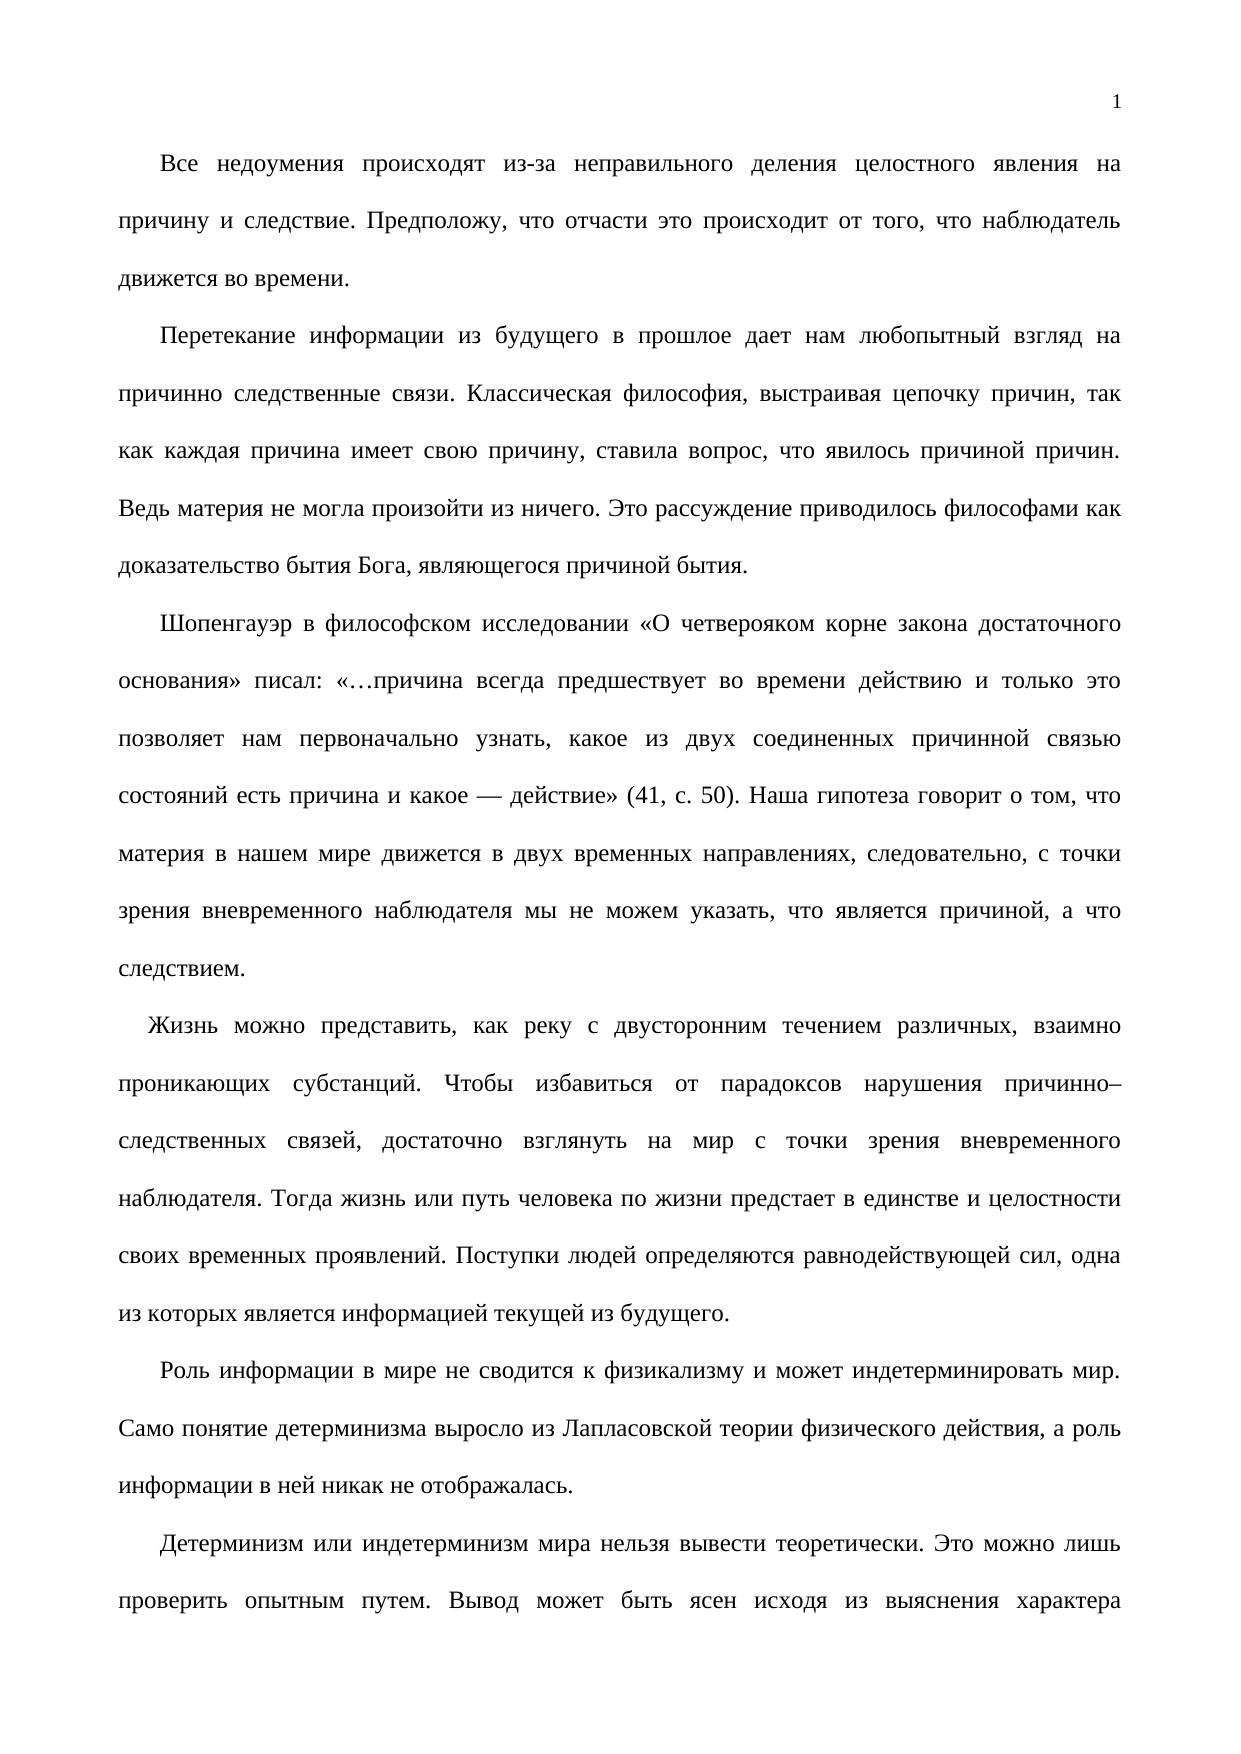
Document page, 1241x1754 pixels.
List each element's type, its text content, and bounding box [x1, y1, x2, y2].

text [118, 1528, 1122, 1614]
text Перетекание информации из будущего в прошлое дает нам любопытный взгляд на причинно следственные связи. Классическая философия, выстраивая цепочку причин, так как каждая причина имеет свою причину, ставила вопрос, что явилось причиной причин. Ведь материя не могла произойти из ничего. Это рассуждение приводилось философами как доказательство бытия Бога, являющегося причиной бытия. [118, 320, 1122, 579]
text Роль информации в мире не сводится к физикализму и может индетерминировать мир. Само понятие детерминизма выросло из Лапласовской теории физического действия, а роль информации в ней никак не отображалась. [118, 1355, 1122, 1499]
text Все недоумения происходят из-за неправильного деления целостного явления на причину и следствие. Предположу, что отчасти это происходит от того, что наблюдатель движется во времени. [118, 148, 1122, 291]
text Жизнь можно представить, как реку с двусторонним течением различных, взаимно проникающих субстанций. Чтобы избавиться от парадоксов нарушения причинно–следственных связей, достаточно взглянуть на мир с точки зрения вневременного наблюдателя. Тогда жизнь или путь человека по жизни предстает в единстве и целостности своих временных проявлений. Поступки людей определяются равнодействующей сил, одна из которых является информацией текущей из будущего. [118, 1010, 1122, 1326]
text Шопенгауэр в философском исследовании «О четверояком корне закона достаточного основания» писал: «…причина всегда предшествует во времени действию и только это позволяет нам первоначально узнать, какое из двух соединенных причинной связью состояний есть причина и какое — действие» (41, с. 50). Наша гипотеза говорит о том, что материя в нашем мире движется в двух временных направлениях, следовательно, с точки зрения вневременного наблюдателя мы не можем указать, что является причиной, а что следствием. [118, 608, 1122, 981]
